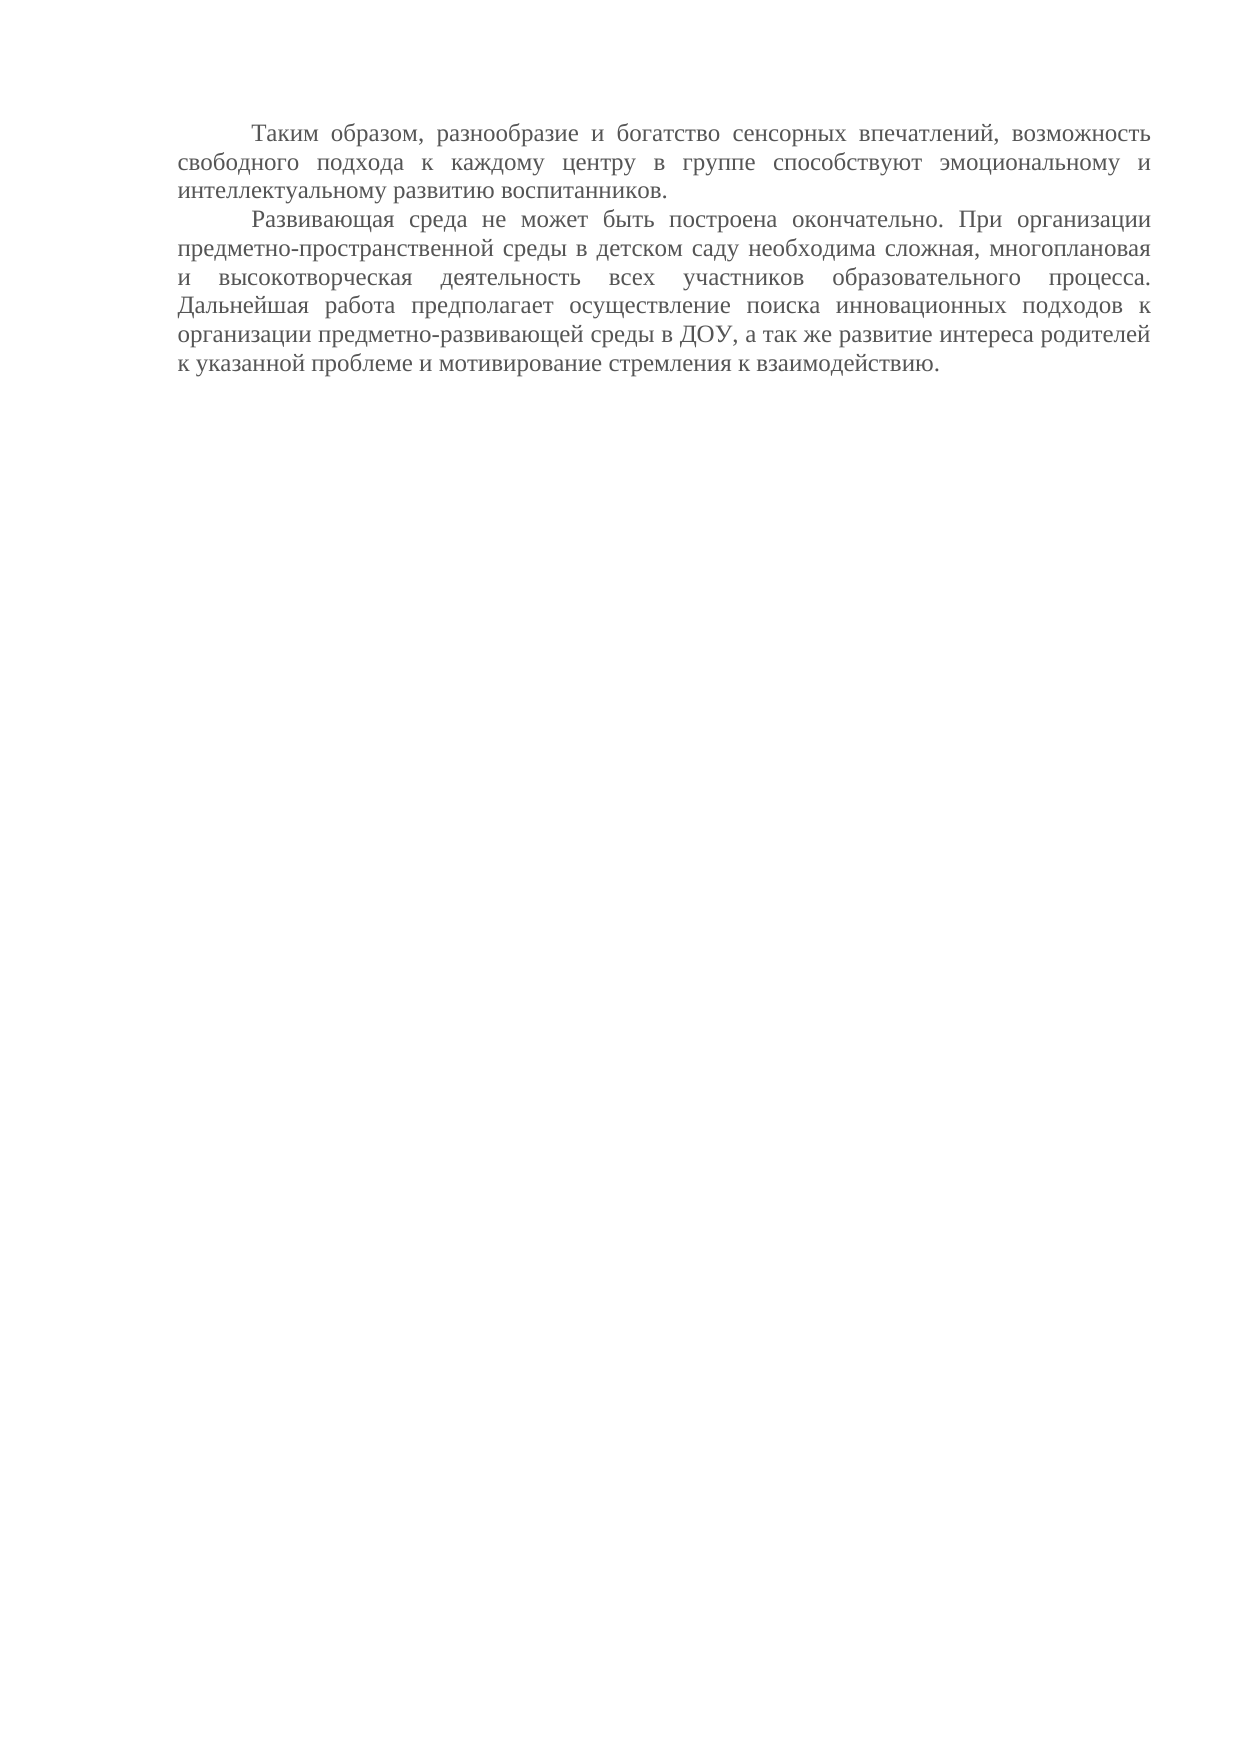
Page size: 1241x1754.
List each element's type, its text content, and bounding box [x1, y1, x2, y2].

text Развивающая среда не может быть построена окончательно. При организации предметно-пространственной среды в детском саду необходима сложная, многоплановая и высокотворческая деятельность всех участников образовательного процесса. Дальнейшая работа предполагает осуществление поиска инновационных подходов к организации предметно-развивающей среды в ДОУ, а так же развитие интереса родителей к указанной проблеме и мотивирование стремления к взаимодействию. [177, 204, 1152, 377]
text Таким образом, разнообразие и богатство сенсорных впечатлений, возможность свободного подхода к каждому центру в группе способствуют эмоциональному и интеллектуальному развитию воспитанников. [177, 118, 1152, 204]
